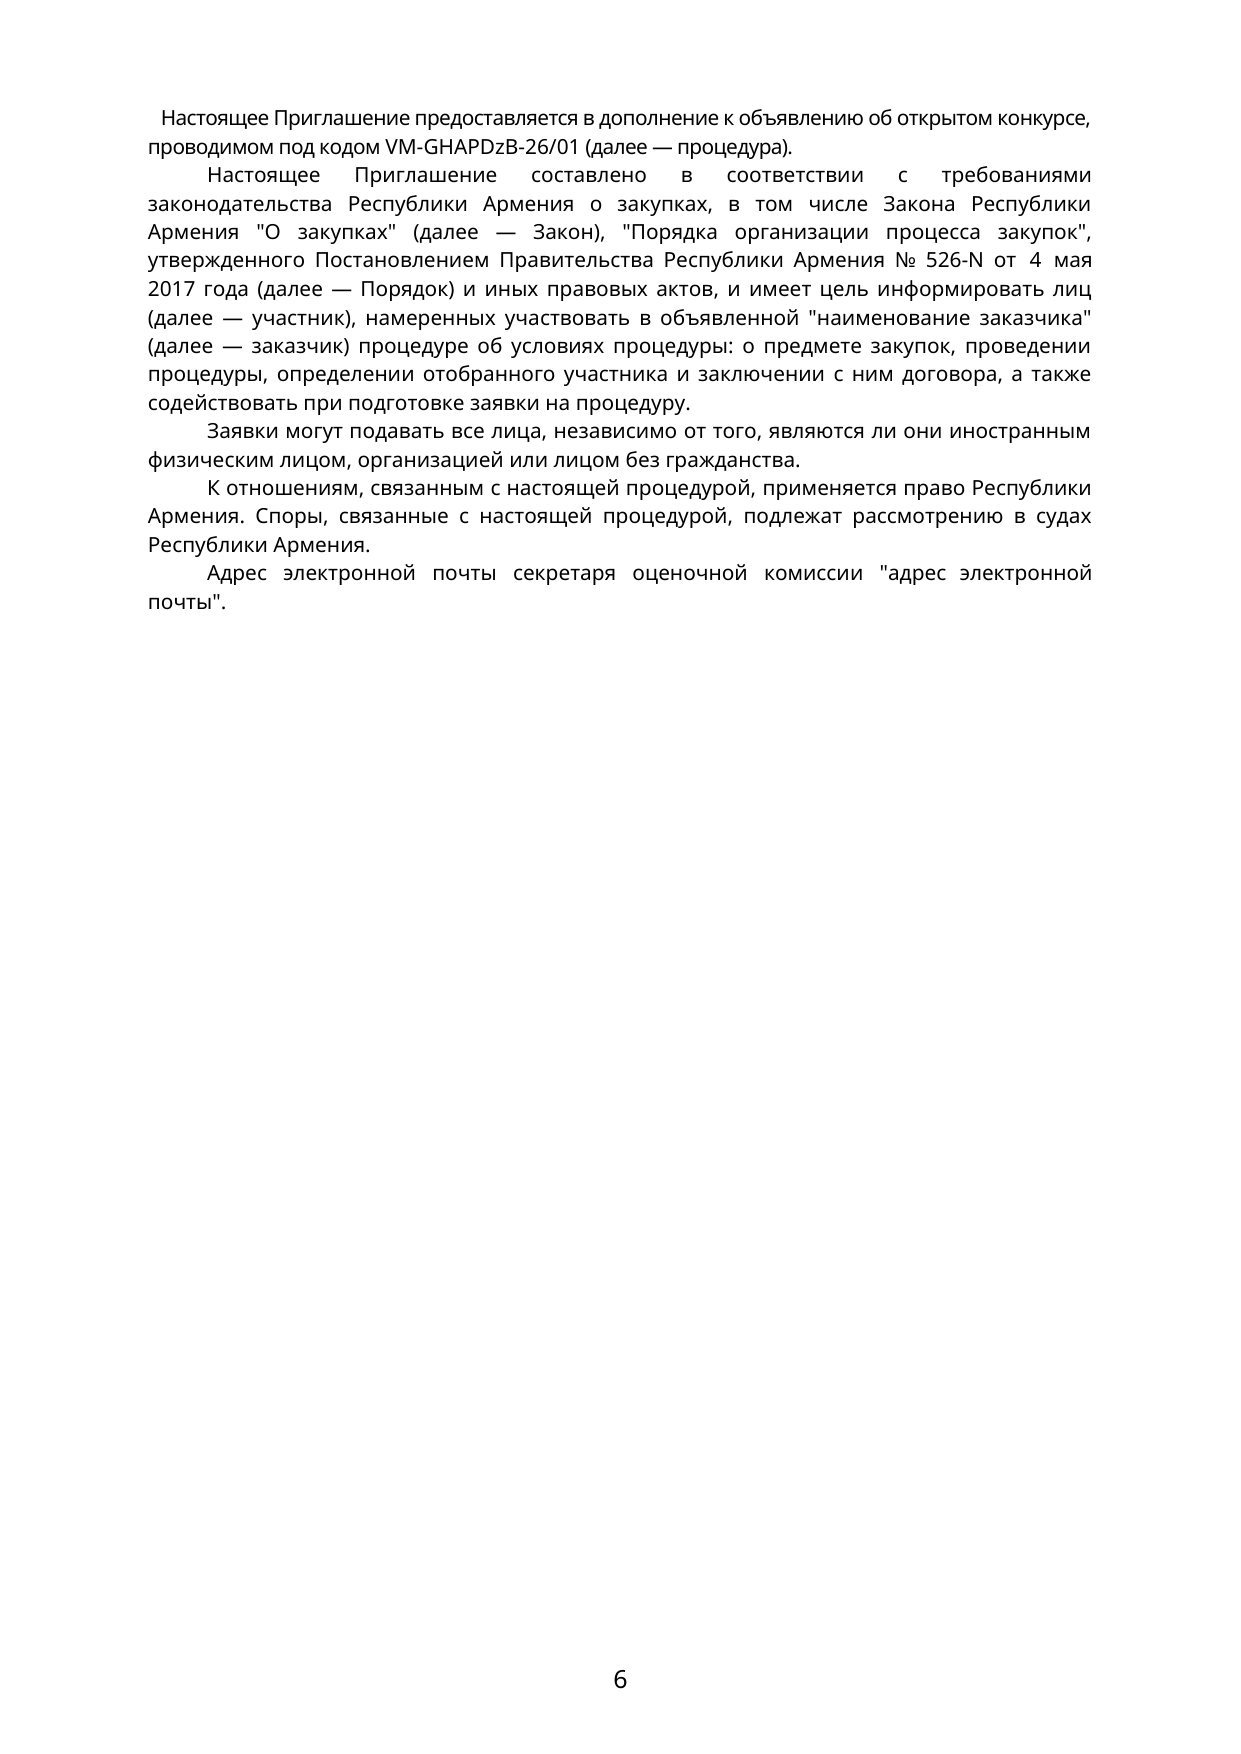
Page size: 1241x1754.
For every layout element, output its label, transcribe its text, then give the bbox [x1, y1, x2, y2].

text Адрес электронной почты секретаря оценочной комиссии "адрес электронной почты". [148, 558, 1092, 616]
text Настоящее Приглашение предоставляется в дополнение к объявлению об открытом конкурсе, проводимом под кодом VM-GHAPDzB-26/01 (далее — процедура). [89, 103, 1092, 160]
text Заявки могут подавать все лица, независимо от того, являются ли они иностранным физическим лицом, организацией или лицом без гражданства. [148, 416, 1092, 473]
text Настоящее Приглашение составлено в соответствии с требованиями законодательства Республики Армения о закупках, в том числе Закона Республики Армения "О закупках" (далее — Закон), "Порядка организации процесса закупок", утвержденного Постановлением Правительства Республики Армения № 526-N от 4 мая 2017 года (далее — Порядок) и иных правовых актов, и имеет цель информировать лиц (далее — участник), намеренных участвовать в объявленной "наименование заказчика" (далее — заказчик) процедуре об условиях процедуры: о предмете закупок, проведении процедуры, определении отобранного участника и заключении с ним договора, а также содействовать при подготовке заявки на процедуру. [148, 160, 1092, 416]
text К отношениям, связанным с настоящей процедурой, применяется право Республики Армения. Споры, связанные с настоящей процедурой, подлежат рассмотрению в судах Республики Армения. [148, 473, 1092, 558]
